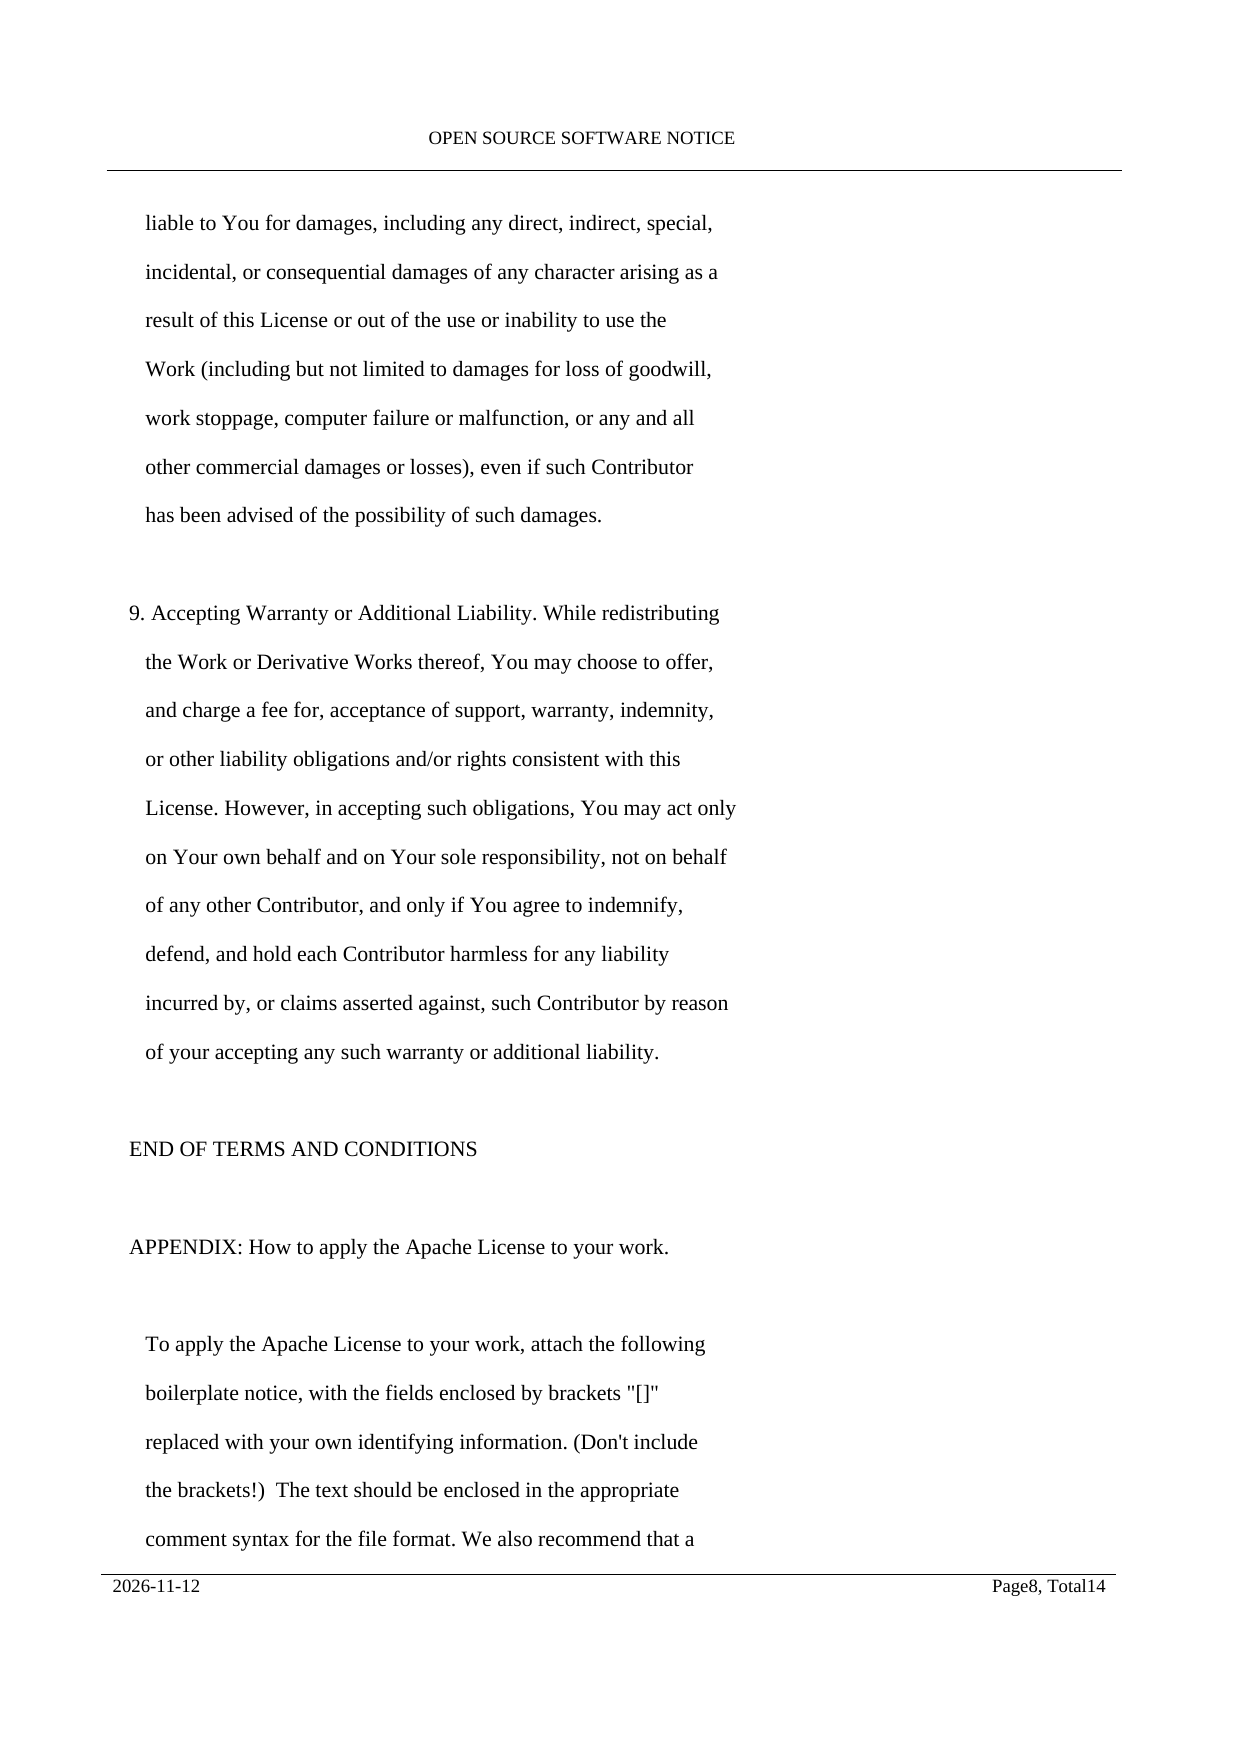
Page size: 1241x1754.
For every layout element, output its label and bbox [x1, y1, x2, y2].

text [112, 206, 1128, 1555]
